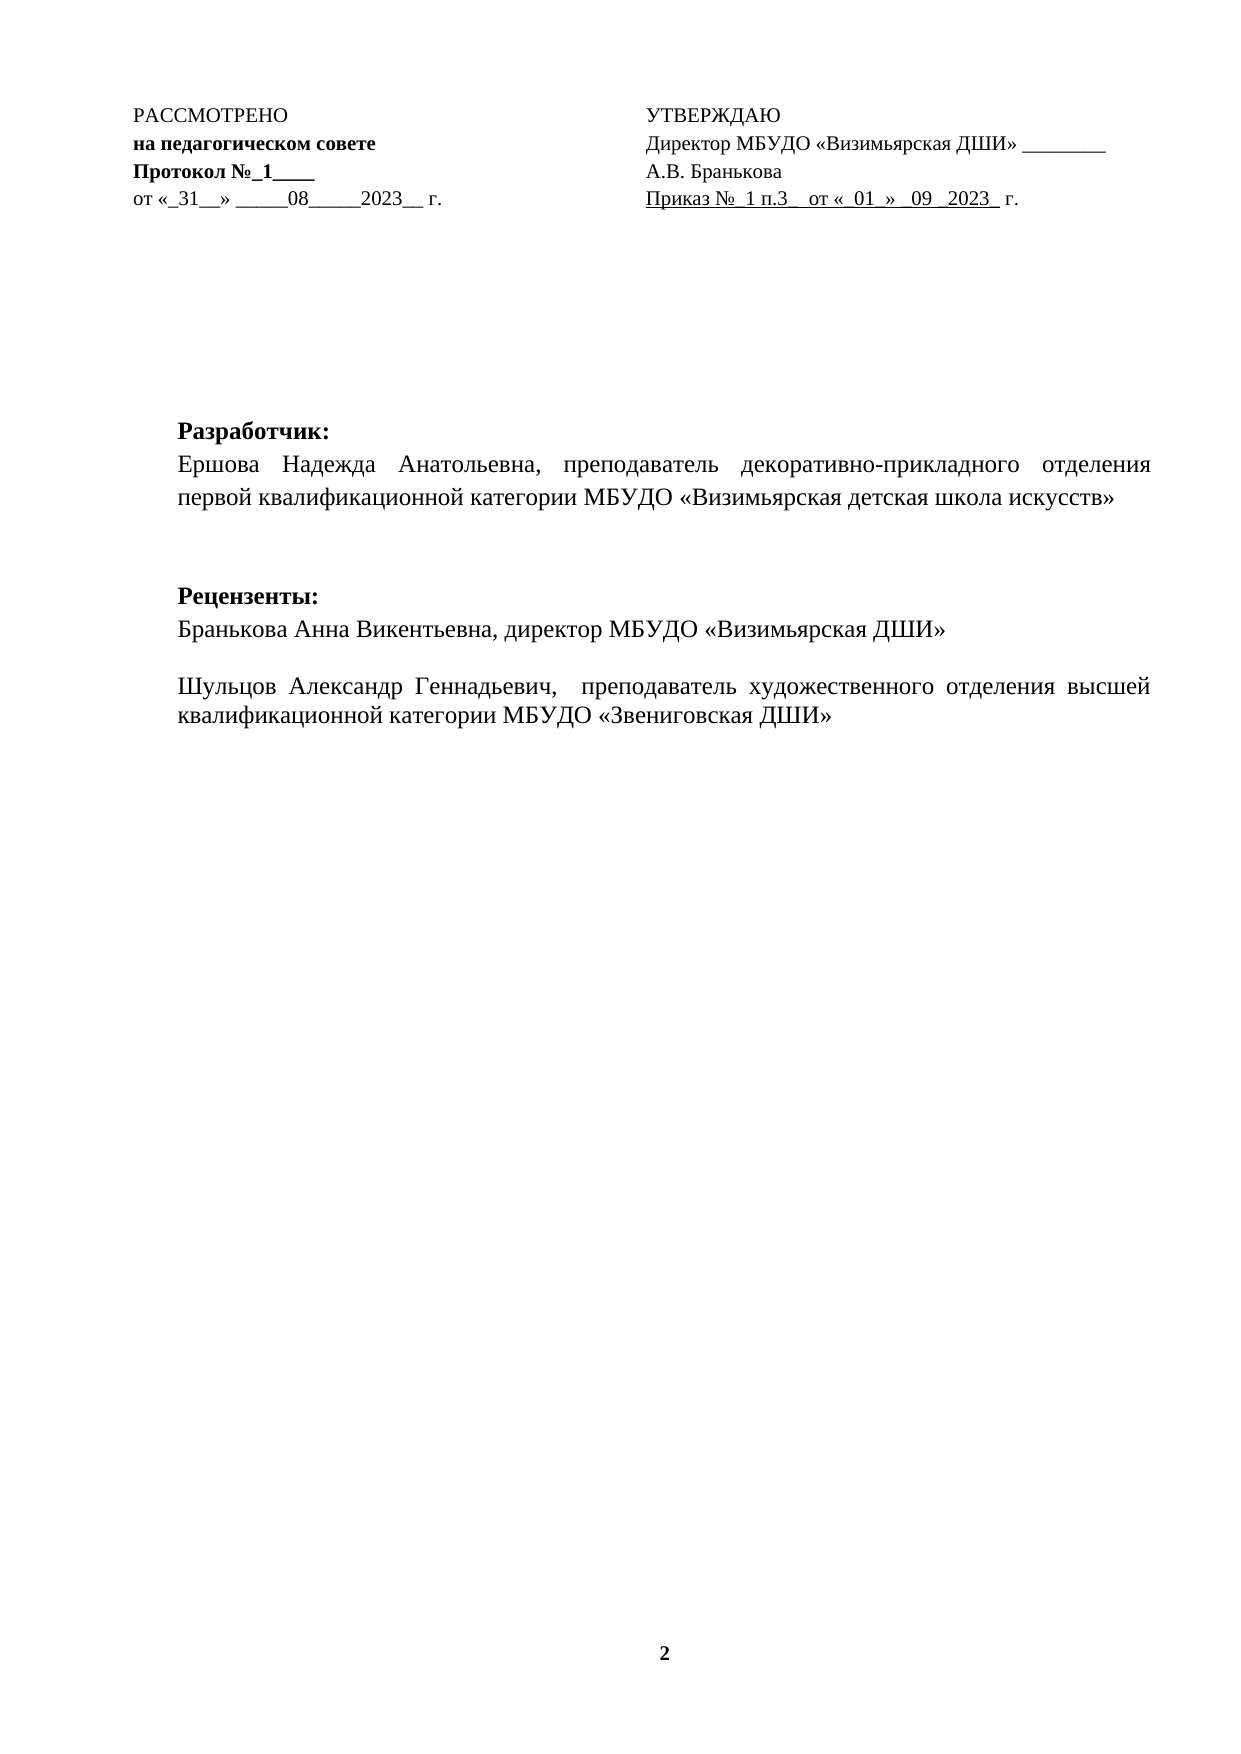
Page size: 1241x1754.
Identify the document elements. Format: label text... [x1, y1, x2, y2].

text Шульцов Александр Геннадьевич, преподаватель художественного отделения высшей квалификационной категории МБУДО «Звениговская ДШИ» [177, 671, 1152, 729]
text Разработчик: [177, 416, 1152, 444]
table_header УТВЕРЖДАЮ Директор МБУДО «Визимьярская ДШИ» ________ А.В. Бранькова Приказ №_1 п.3_ от «_01_» _09 _2023_ г. [631, 104, 1187, 214]
table_header РАССМОТРЕНО на педагогическом совете Протокол №_1____ от «_31__» _____08_____2023__ г. [103, 104, 631, 214]
text Рецензенты: [177, 581, 1152, 610]
text Бранькова Анна Викентьевна, директор МБУДО «Визимьярская ДШИ» [177, 614, 1152, 643]
text Ершова Надежда Анатольевна, преподаватель декоративно-прикладного отделения первой квалификационной категории МБУДО «Визимьярская детская школа искусств» [177, 449, 1152, 511]
